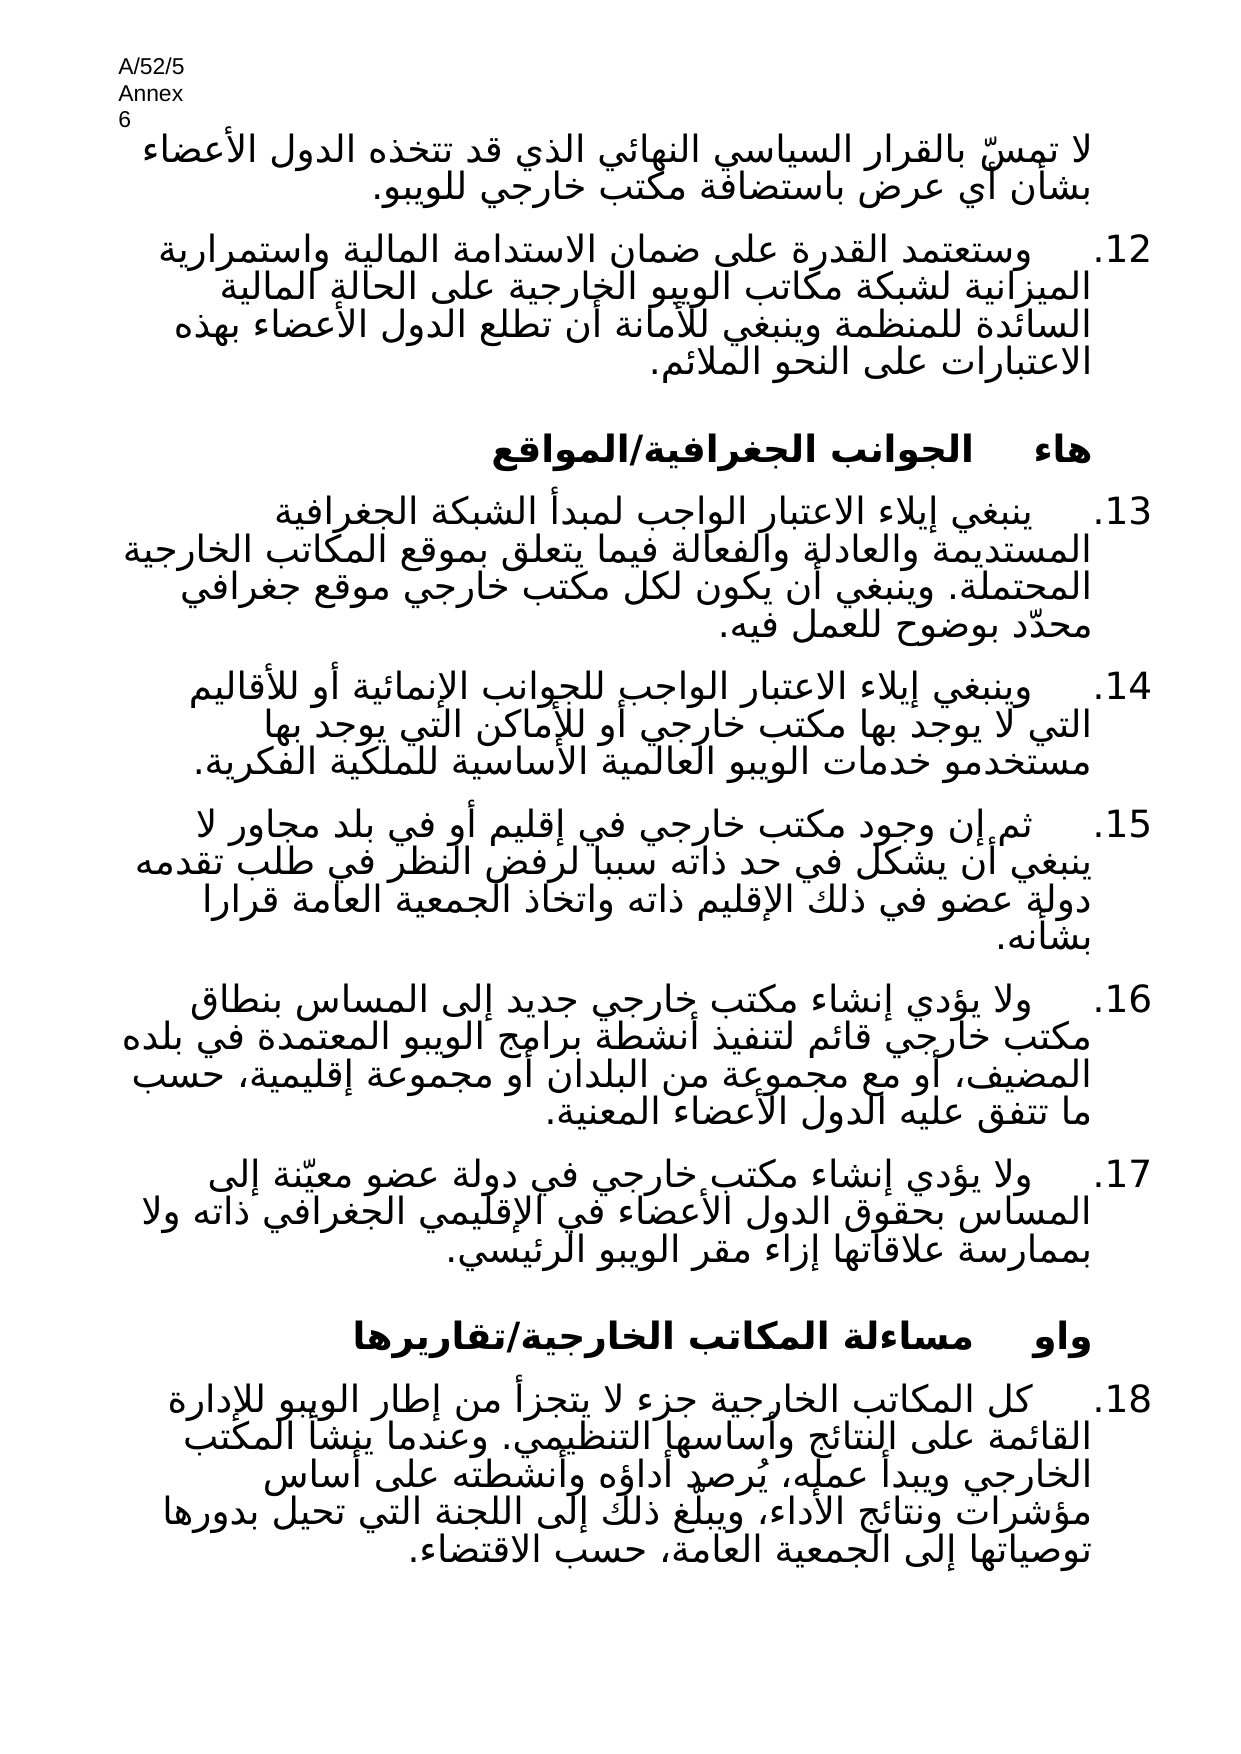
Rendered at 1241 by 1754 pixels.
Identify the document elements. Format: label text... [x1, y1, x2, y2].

text واو مساءلة المكاتب الخارجية/تقاريرها [118, 1320, 1092, 1357]
text ولا يؤدي إنشاء مكتب خارجي جديد إلى المساس بنطاق مكتب خارجي قائم لتنفيذ أنشطة برامج الويبو المعتمدة في بلده المضيف، أو مع مجموعة من البلدان أو مجموعة إقليمية، حسب ما تتفق عليه الدول الأعضاء المعنية. [118, 982, 1092, 1132]
text هاء الجوانب الجغرافية/المواقع [118, 432, 1092, 470]
text وينبغي إيلاء الاعتبار الواجب للجوانب الإنمائية أو للأقاليم التي لا يوجد بها مكتب خارجي أو للأماكن التي يوجد بها مستخدمو خدمات الويبو العالمية الأساسية للملكية الفكرية. [118, 670, 1092, 782]
text وستعتمد القدرة على ضمان الاستدامة المالية واستمرارية الميزانية لشبكة مكاتب الويبو الخارجية على الحالة المالية السائدة للمنظمة وينبغي للأمانة أن تطلع الدول الأعضاء بهذه الاعتبارات على النحو الملائم. [118, 232, 1092, 382]
text ولا يؤدي إنشاء مكتب خارجي في دولة عضو معيّنة إلى المساس بحقوق الدول الأعضاء في الإقليمي الجغرافي ذاته ولا بممارسة علاقاتها إزاء مقر الويبو الرئيسي. [118, 1157, 1092, 1270]
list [118, 132, 1092, 207]
text ينبغي إيلاء الاعتبار الواجب لمبدأ الشبكة الجغرافية المستديمة والعادلة والفعالة فيما يتعلق بموقع المكاتب الخارجية المحتملة. وينبغي أن يكون لكل مكتب خارجي موقع جغرافي محدّد بوضوح للعمل فيه. [118, 495, 1092, 645]
text كل المكاتب الخارجية جزء لا يتجزأ من إطار الويبو للإدارة القائمة على النتائج وأساسها التنظيمي. وعندما ينشأ المكتب الخارجي ويبدأ عمله، يُرصد أداؤه وأنشطته على أساس مؤشرات ونتائج الأداء، ويبلّغ ذلك إلى اللجنة التي تحيل بدورها توصياتها إلى الجمعية العامة، حسب الاقتضاء. [118, 1382, 1092, 1570]
text ثم إن وجود مكتب خارجي في إقليم أو في بلد مجاور لا ينبغي أن يشكل في حد ذاته سببا لرفض النظر في طلب تقدمه دولة عضو في ذلك الإقليم ذاته واتخاذ الجمعية العامة قرارا بشأنه. [118, 807, 1092, 957]
